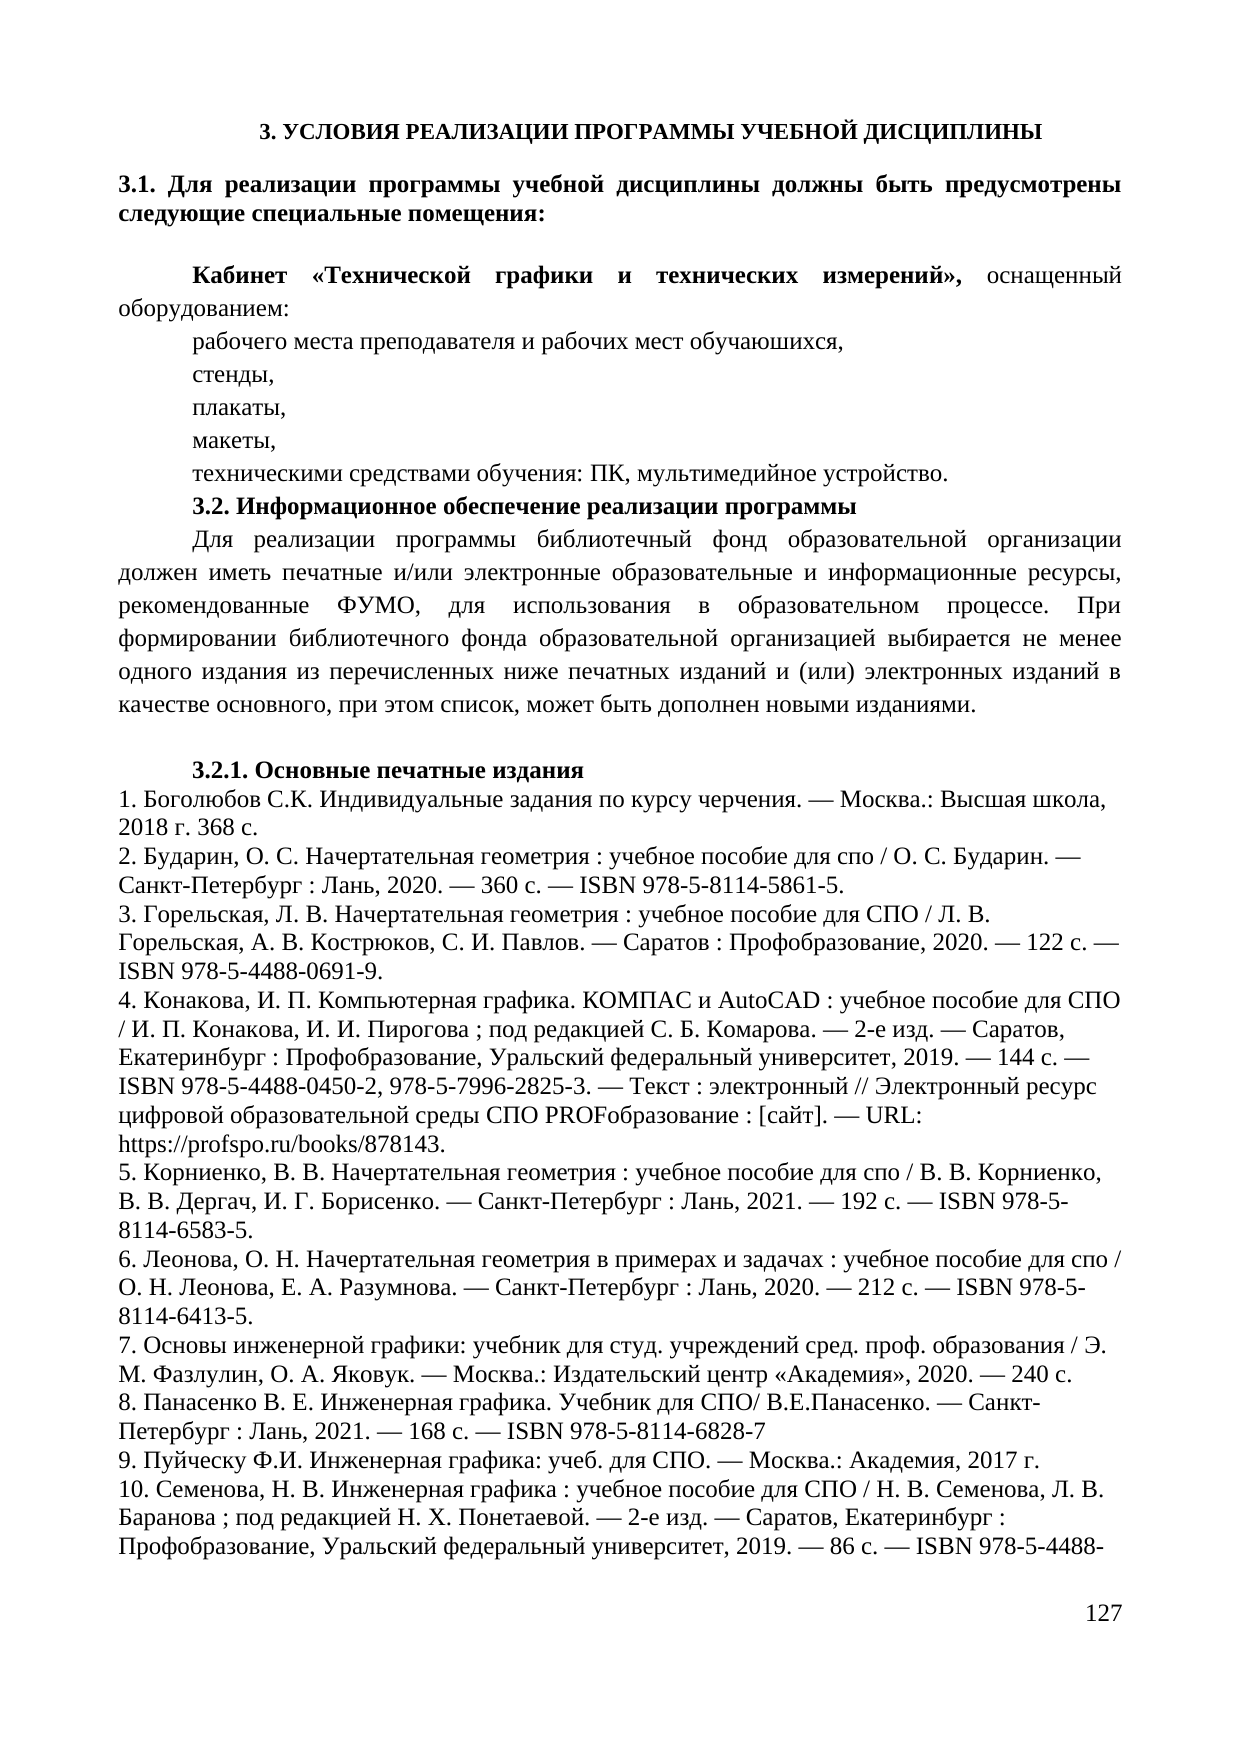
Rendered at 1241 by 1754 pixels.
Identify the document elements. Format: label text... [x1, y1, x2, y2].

text техническими средствами обучения: ПК, мультимедийное устройство. [118, 458, 1122, 487]
text 3.2. Информационное обеспечение реализации программы [118, 491, 1122, 519]
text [118, 755, 1122, 1560]
text Для реализации программы библиотечный фонд образовательной организации должен иметь печатные и/или электронные образовательные и информационные ресурсы, рекомендованные ФУМО, для использования в образовательном процессе. При формировании библиотечного фонда образовательной организацией выбирается не менее одного издания из перечисленных ниже печатных изданий и (или) электронных изданий в качестве основного, при этом список, может быть дополнен новыми изданиями. [118, 524, 1122, 718]
text 3. УСЛОВИЯ РЕАЛИЗАЦИИ ПРОГРАММЫ УЧЕБНОЙ ДИСЦИПЛИНЫ [259, 118, 1122, 144]
text рабочего места преподавателя и рабочих мест обучаюшихся, [118, 326, 1122, 354]
text 3.1. Для реализации программы учебной дисциплины должны быть предусмотрены следующие специальные помещения: [118, 169, 1122, 227]
text стенды, [118, 359, 1122, 387]
text макеты, [118, 425, 1122, 453]
text плакаты, [118, 392, 1122, 421]
text Кабинет «Технической графики и технических измерений», оснащенный оборудованием: [118, 260, 1122, 321]
